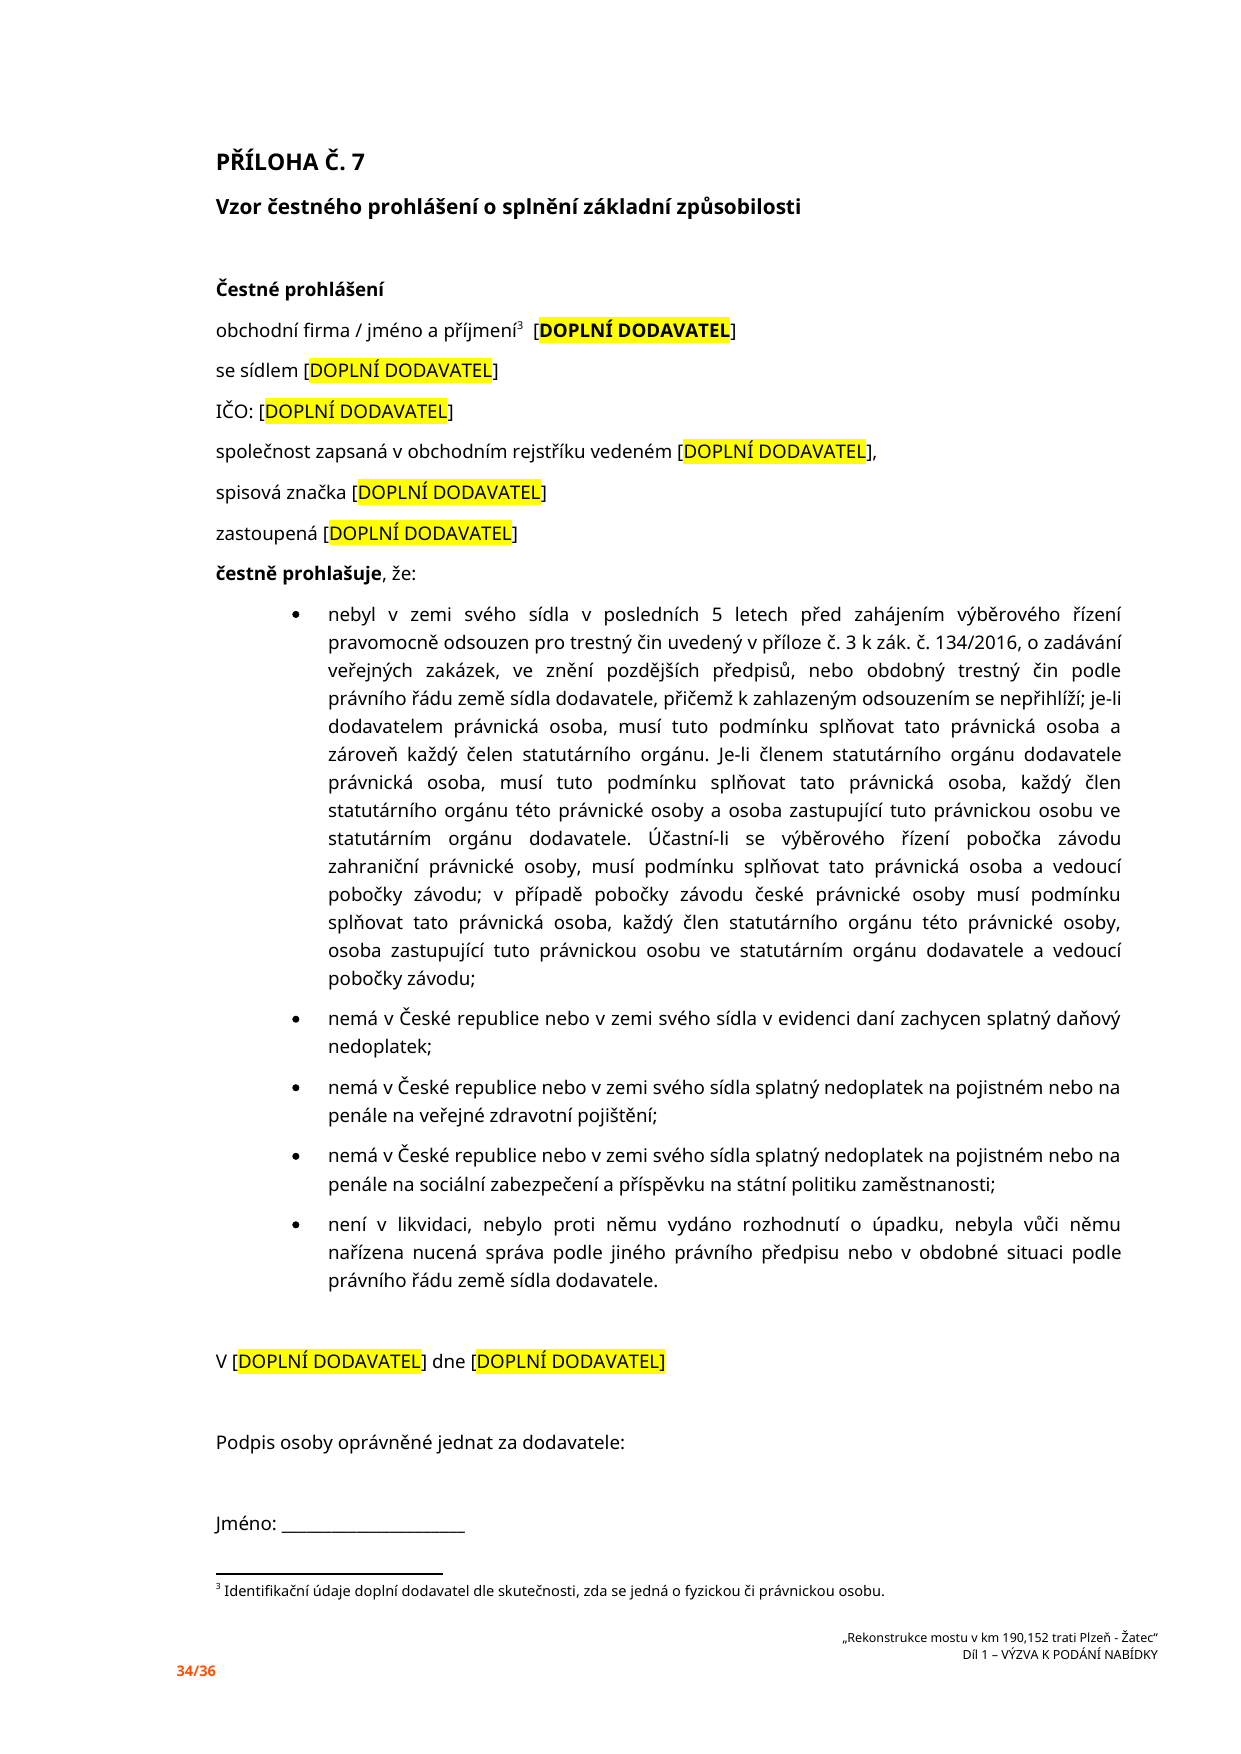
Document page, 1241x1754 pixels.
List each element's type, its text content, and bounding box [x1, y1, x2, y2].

text se sídlem [DOPLNÍ DODAVATEL] [216, 358, 309, 383]
text není v likvidaci, nebylo proti němu vydáno rozhodnutí o úpadku, nebyla vůči němu nařízena nucená správa podle jiného právního předpisu nebo v obdobné situaci podle právního řádu země sídla dodavatele. [292, 1211, 1122, 1293]
text IČO: [DOPLNÍ DODAVATEL] [447, 398, 1122, 424]
text zastoupená [DOPLNÍ DODAVATEL] [216, 520, 329, 545]
text V [DOPLNÍ DODAVATEL] dne [DOPLNÍ DODAVATEL] [216, 1348, 1122, 1374]
text nemá v České republice nebo v zemi svého sídla splatný nedoplatek na pojistném nebo na penále na veřejné zdravotní pojištění; [292, 1074, 1122, 1128]
text obchodní firma / jméno a příjmení [DOPLNÍ DODAVATEL] [216, 317, 539, 343]
text čestně prohlašuje, že: [216, 560, 1122, 586]
text společnost zapsaná v obchodním rejstříku vedeném [DOPLNÍ DODAVATEL], [866, 439, 1122, 464]
text Podpis osoby oprávněné jednat za dodavatele: [216, 1429, 1122, 1455]
text se sídlem [DOPLNÍ DODAVATEL] [492, 358, 1122, 383]
text Čestné prohlášení [216, 277, 1122, 302]
text Příloha č. 7 [216, 146, 1122, 177]
text spisová značka [DOPLNÍ DODAVATEL] [216, 479, 358, 505]
text nemá v České republice nebo v zemi svého sídla v evidenci daní zachycen splatný daňový nedoplatek; [292, 1006, 1122, 1059]
text nebyl v zemi svého sídla v posledních 5 letech před zahájením výběrového řízení pravomocně odsouzen pro trestný čin uvedený v příloze č. 3 k zák. č. 134/2016, o zadávání veřejných zakázek, ve znění pozdějších předpisů, nebo obdobný trestný čin podle právního řádu země sídla dodavatele, přičemž k zahlazeným odsouzením se nepřihlíží; je-li dodavatelem právnická osoba, musí tuto podmínku splňovat tato právnická osoba a zároveň každý čelen statutárního orgánu. Je-li členem statutárního orgánu dodavatele právnická osoba, musí tuto podmínku splňovat tato právnická osoba, každý člen statutárního orgánu této právnické osoby a osoba zastupující tuto právnickou osobu ve statutárním orgánu dodavatele. Účastní-li se výběrového řízení pobočka závodu zahraniční právnické osoby, musí podmínku splňovat tato právnická osoba a vedoucí pobočky závodu; v případě pobočky závodu české právnické osoby musí podmínku splňovat tato právnická osoba, každý člen statutárního orgánu této právnické osoby, osoba zastupující tuto právnickou osobu ve statutárním orgánu dodavatele a vedoucí pobočky závodu; [292, 601, 1122, 991]
text obchodní firma / jméno a příjmení [DOPLNÍ DODAVATEL] [730, 317, 1122, 343]
text nemá v České republice nebo v zemi svého sídla splatný nedoplatek na pojistném nebo na penále na sociální zabezpečení a příspěvku na státní politiku zaměstnanosti; [292, 1143, 1122, 1196]
text Jméno: ______________________ [216, 1511, 1122, 1536]
text Vzor čestného prohlášení o splnění základní způsobilosti [216, 192, 1122, 221]
text zastoupená [DOPLNÍ DODAVATEL] [512, 520, 1122, 545]
text společnost zapsaná v obchodním rejstříku vedeném [DOPLNÍ DODAVATEL], [216, 439, 683, 464]
text spisová značka [DOPLNÍ DODAVATEL] [541, 479, 1122, 505]
